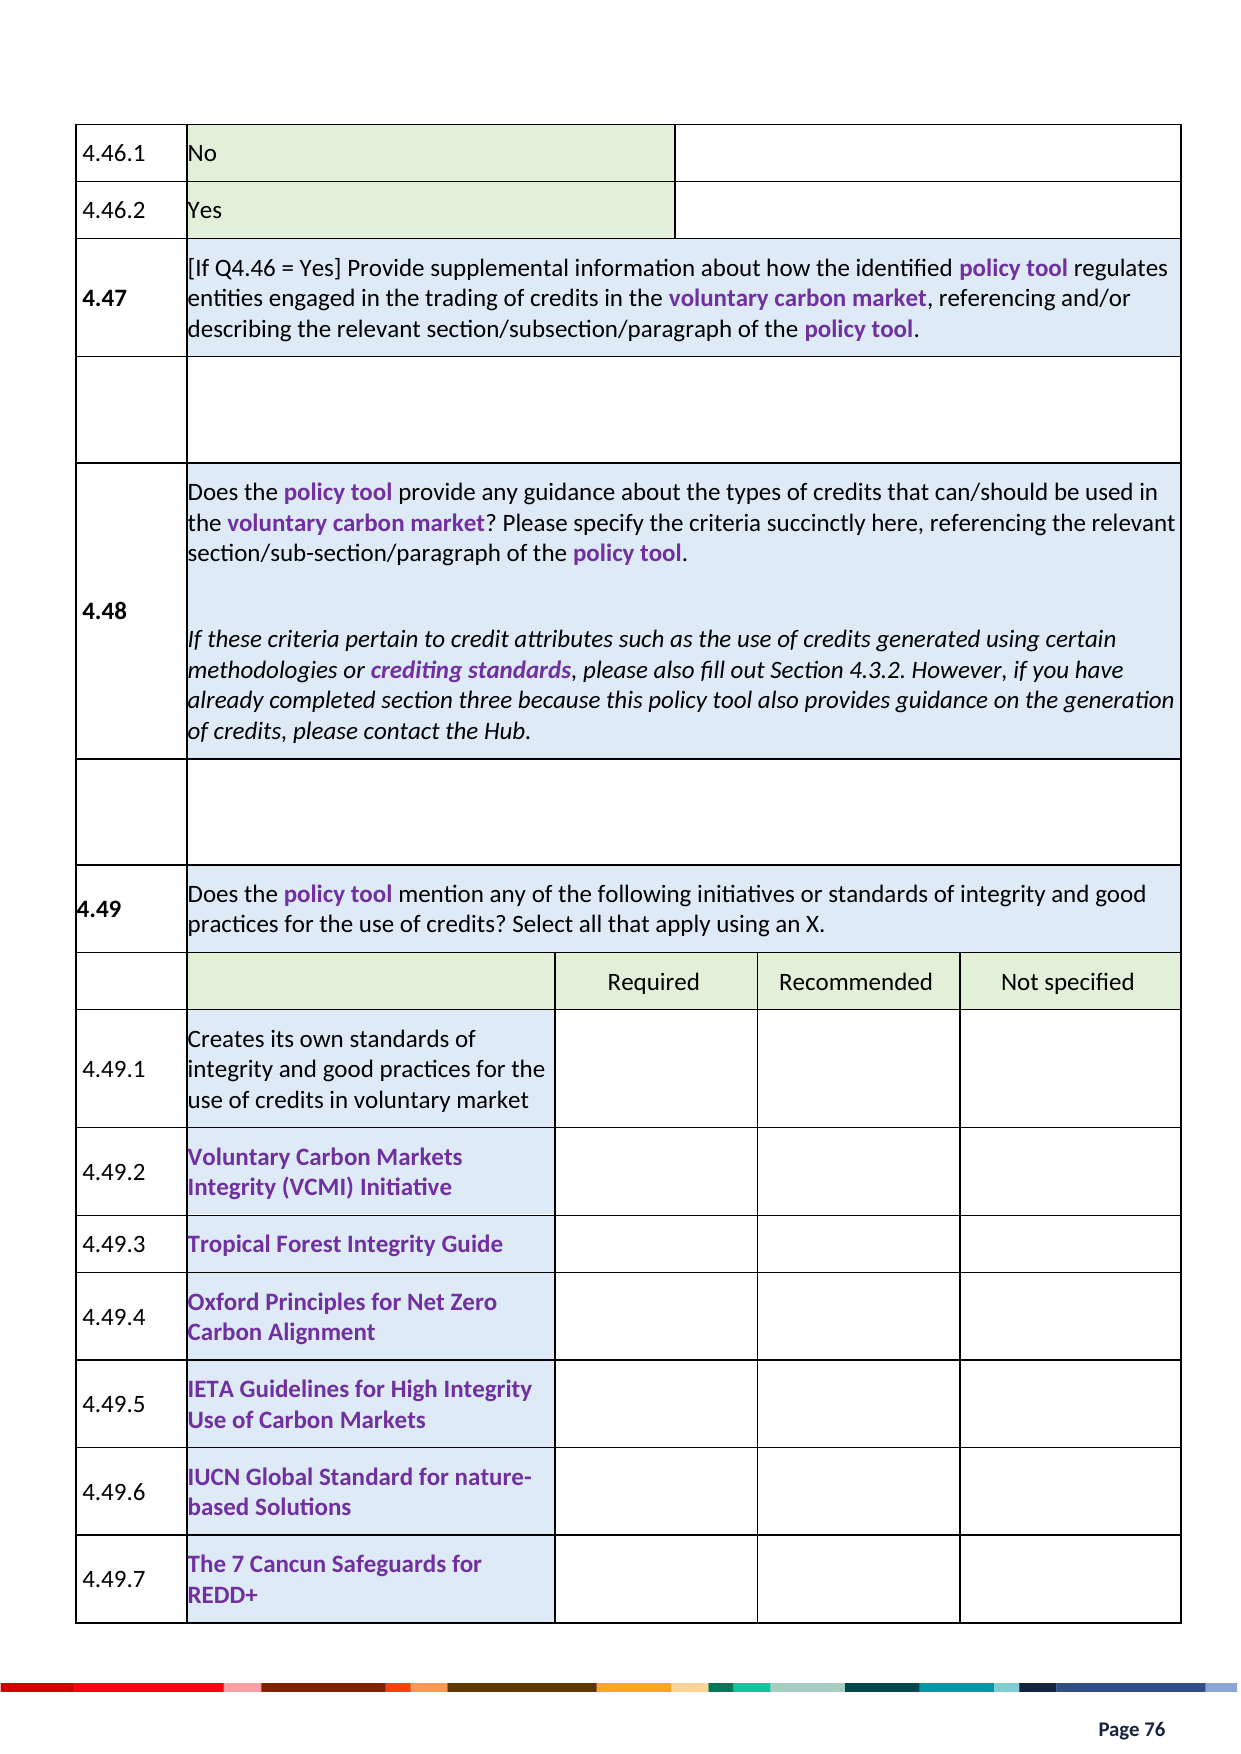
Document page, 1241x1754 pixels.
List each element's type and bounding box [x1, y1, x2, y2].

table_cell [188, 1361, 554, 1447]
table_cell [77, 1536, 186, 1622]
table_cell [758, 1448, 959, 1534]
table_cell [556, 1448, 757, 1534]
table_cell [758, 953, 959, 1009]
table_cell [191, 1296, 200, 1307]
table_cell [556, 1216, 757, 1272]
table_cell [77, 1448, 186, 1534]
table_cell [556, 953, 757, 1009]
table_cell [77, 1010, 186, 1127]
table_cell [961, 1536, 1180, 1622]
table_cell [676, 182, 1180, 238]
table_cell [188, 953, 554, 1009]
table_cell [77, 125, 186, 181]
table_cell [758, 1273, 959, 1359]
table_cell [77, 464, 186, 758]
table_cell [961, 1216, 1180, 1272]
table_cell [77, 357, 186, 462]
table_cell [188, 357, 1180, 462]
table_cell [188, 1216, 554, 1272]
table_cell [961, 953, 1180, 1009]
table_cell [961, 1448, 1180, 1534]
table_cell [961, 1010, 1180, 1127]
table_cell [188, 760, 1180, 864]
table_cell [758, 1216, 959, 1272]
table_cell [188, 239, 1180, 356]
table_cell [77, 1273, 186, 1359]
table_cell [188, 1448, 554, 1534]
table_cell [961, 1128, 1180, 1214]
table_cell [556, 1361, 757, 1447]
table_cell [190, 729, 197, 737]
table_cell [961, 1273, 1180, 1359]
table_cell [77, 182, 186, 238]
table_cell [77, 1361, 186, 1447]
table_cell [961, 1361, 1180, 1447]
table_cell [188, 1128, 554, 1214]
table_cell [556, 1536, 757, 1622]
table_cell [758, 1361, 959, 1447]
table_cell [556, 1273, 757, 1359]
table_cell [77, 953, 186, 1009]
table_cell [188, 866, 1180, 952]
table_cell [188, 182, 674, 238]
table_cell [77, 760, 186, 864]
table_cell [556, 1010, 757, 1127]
picture [0, 1683, 1236, 1692]
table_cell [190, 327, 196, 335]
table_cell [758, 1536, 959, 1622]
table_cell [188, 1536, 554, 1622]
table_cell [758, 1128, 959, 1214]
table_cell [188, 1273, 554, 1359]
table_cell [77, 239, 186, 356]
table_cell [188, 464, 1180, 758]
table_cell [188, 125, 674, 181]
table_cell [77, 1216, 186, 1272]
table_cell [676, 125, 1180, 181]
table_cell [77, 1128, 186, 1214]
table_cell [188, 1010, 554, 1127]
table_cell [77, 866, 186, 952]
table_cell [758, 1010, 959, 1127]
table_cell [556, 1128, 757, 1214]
